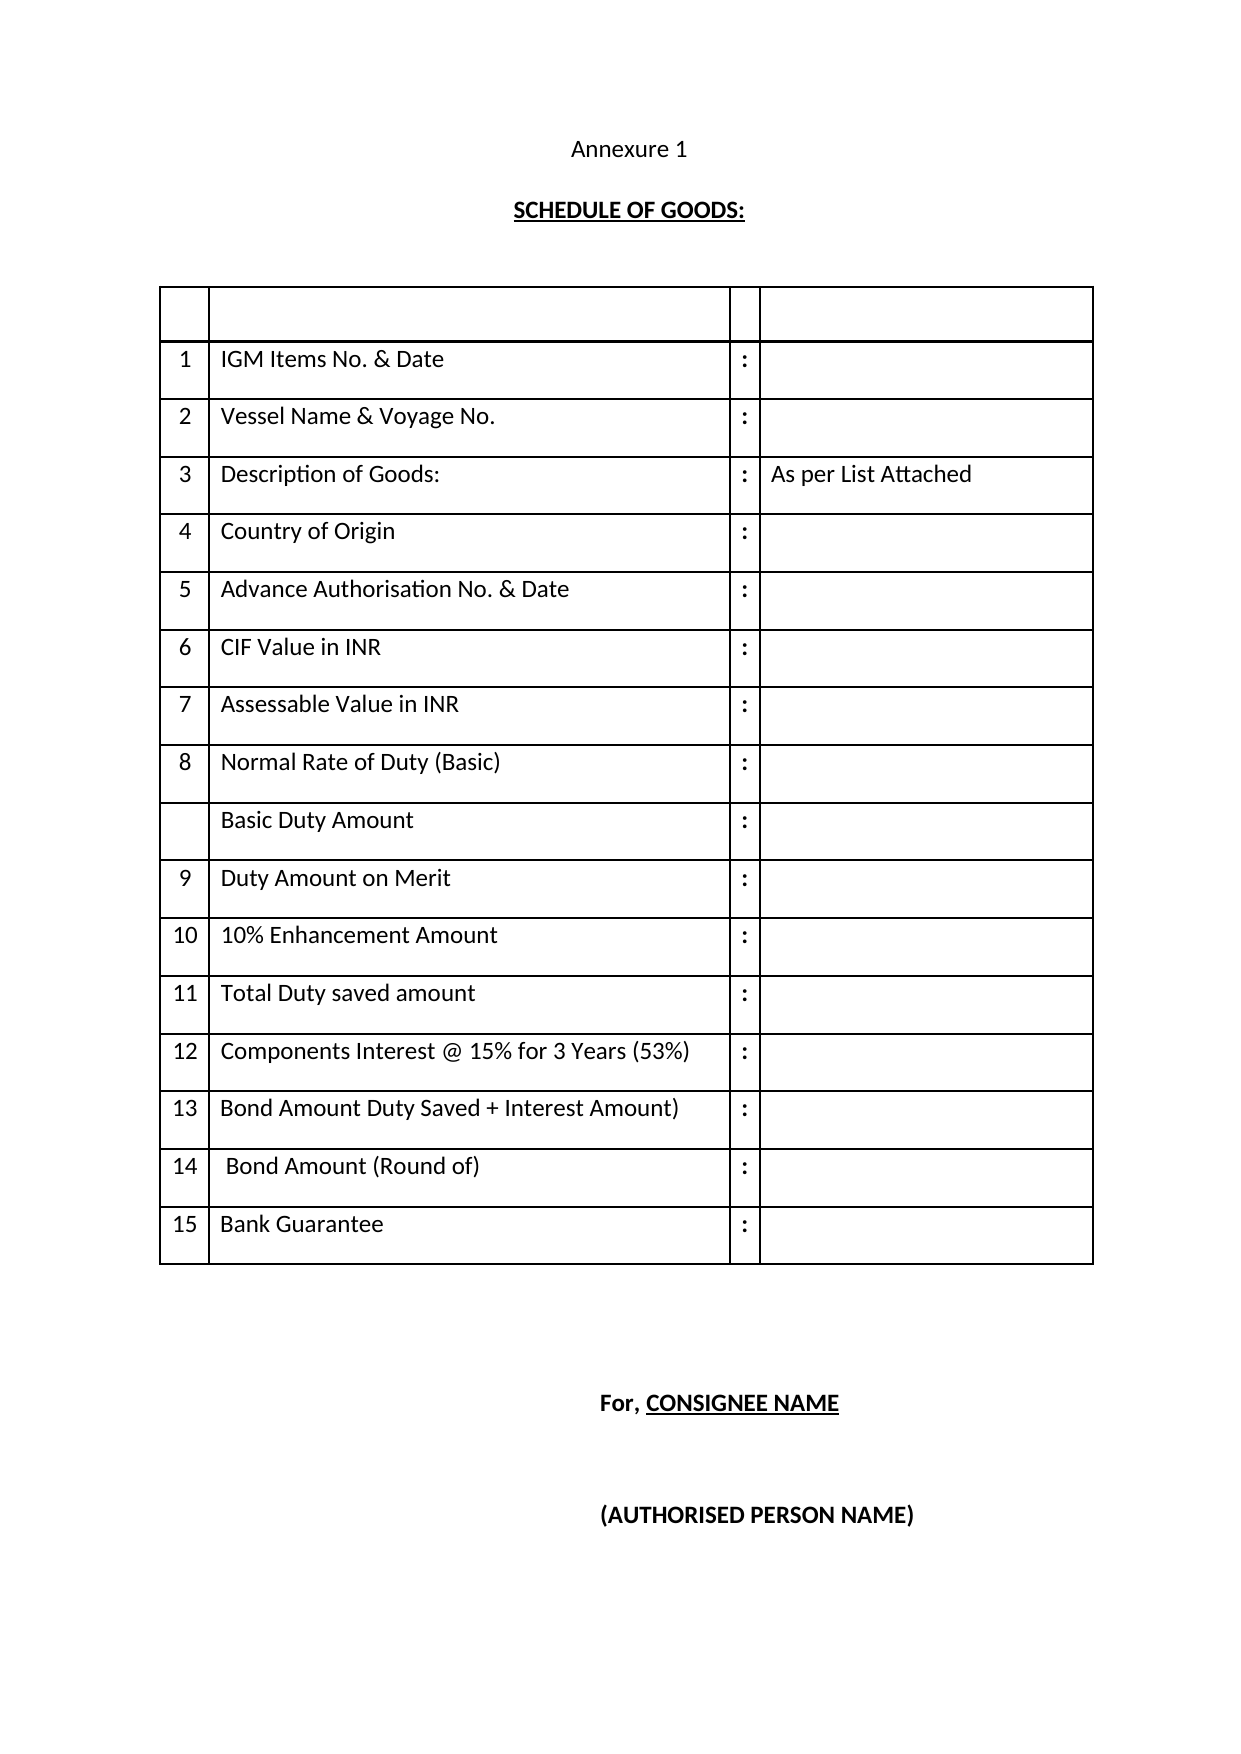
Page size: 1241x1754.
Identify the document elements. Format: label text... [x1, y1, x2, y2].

table_cell Vessel Name & Voyage No. [210, 400, 729, 456]
table_cell [761, 688, 1092, 744]
table_cell Normal Rate of Duty (Basic) [210, 746, 729, 802]
table_header [161, 288, 208, 340]
table_cell 13 [161, 1092, 208, 1148]
table_cell Advance Authorisation No. & Date [210, 573, 729, 628]
table_header [210, 288, 729, 340]
table_cell 1 [161, 343, 208, 398]
table_cell 4 [161, 515, 208, 571]
table_cell Bond Amount (Round of) [210, 1150, 729, 1206]
table_cell [761, 573, 1092, 628]
table_cell Bank Guarantee [210, 1208, 729, 1263]
text For, CONSIGNEE NAME [525, 1387, 1108, 1418]
table_cell [161, 804, 208, 859]
table_cell 12 [161, 1035, 208, 1090]
table_cell IGM Items No. & Date [210, 343, 729, 398]
table_cell Assessable Value in INR [210, 688, 729, 744]
text Annexure 1 [150, 133, 1108, 163]
table_cell : [731, 400, 759, 456]
table_cell 14 [161, 1150, 208, 1206]
table_cell [761, 1092, 1092, 1148]
table_cell [761, 1150, 1092, 1206]
table_header [761, 288, 1092, 340]
table_cell : [731, 861, 759, 917]
table_cell [761, 1035, 1092, 1090]
table_cell 10 [161, 919, 208, 975]
table_cell [761, 400, 1092, 456]
table_cell [761, 631, 1092, 686]
table_cell 7 [161, 688, 208, 744]
table_cell 15 [161, 1208, 208, 1263]
table_cell [761, 804, 1092, 859]
table_cell 5 [161, 573, 208, 628]
table_cell 6 [161, 631, 208, 686]
table_cell : [731, 1150, 759, 1206]
table_cell : [731, 343, 759, 398]
table_cell Basic Duty Amount [210, 804, 729, 859]
table_cell Description of Goods: [210, 458, 729, 513]
table_cell : [731, 688, 759, 744]
table_cell : [731, 1208, 759, 1263]
table_cell Country of Origin [210, 515, 729, 571]
text SCHEDULE OF GOODS: [150, 194, 1108, 224]
table_cell : [731, 1035, 759, 1090]
table_cell : [731, 631, 759, 686]
table_header [731, 288, 759, 340]
table_cell 3 [161, 458, 208, 513]
table_cell : [731, 458, 759, 513]
table_cell [761, 343, 1092, 398]
table_cell : [731, 515, 759, 571]
table_cell 10% Enhancement Amount [210, 919, 729, 975]
table_cell As per List Attached [761, 458, 1092, 513]
table_cell [761, 746, 1092, 802]
table_cell 2 [161, 400, 208, 456]
table_cell : [731, 977, 759, 1032]
table_cell Duty Amount on Merit [210, 861, 729, 917]
table_cell : [731, 573, 759, 628]
table_cell : [731, 746, 759, 802]
table_cell Bond Amount Duty Saved + Interest Amount) [210, 1092, 729, 1148]
table_cell [761, 861, 1092, 917]
table_cell : [731, 1092, 759, 1148]
table_cell [761, 1208, 1092, 1263]
table_cell 8 [161, 746, 208, 802]
table_cell : [731, 919, 759, 975]
table_cell CIF Value in INR [210, 631, 729, 686]
table_cell [761, 919, 1092, 975]
table_cell 9 [161, 861, 208, 917]
table_cell [761, 977, 1092, 1032]
table_cell 11 [161, 977, 208, 1032]
table_cell : [731, 804, 759, 859]
table_cell Total Duty saved amount [210, 977, 729, 1032]
table_cell [761, 515, 1092, 571]
text (AUTHORISED PERSON NAME) [600, 1499, 1108, 1529]
table_cell Components Interest @ 15% for 3 Years (53%) [210, 1035, 729, 1090]
